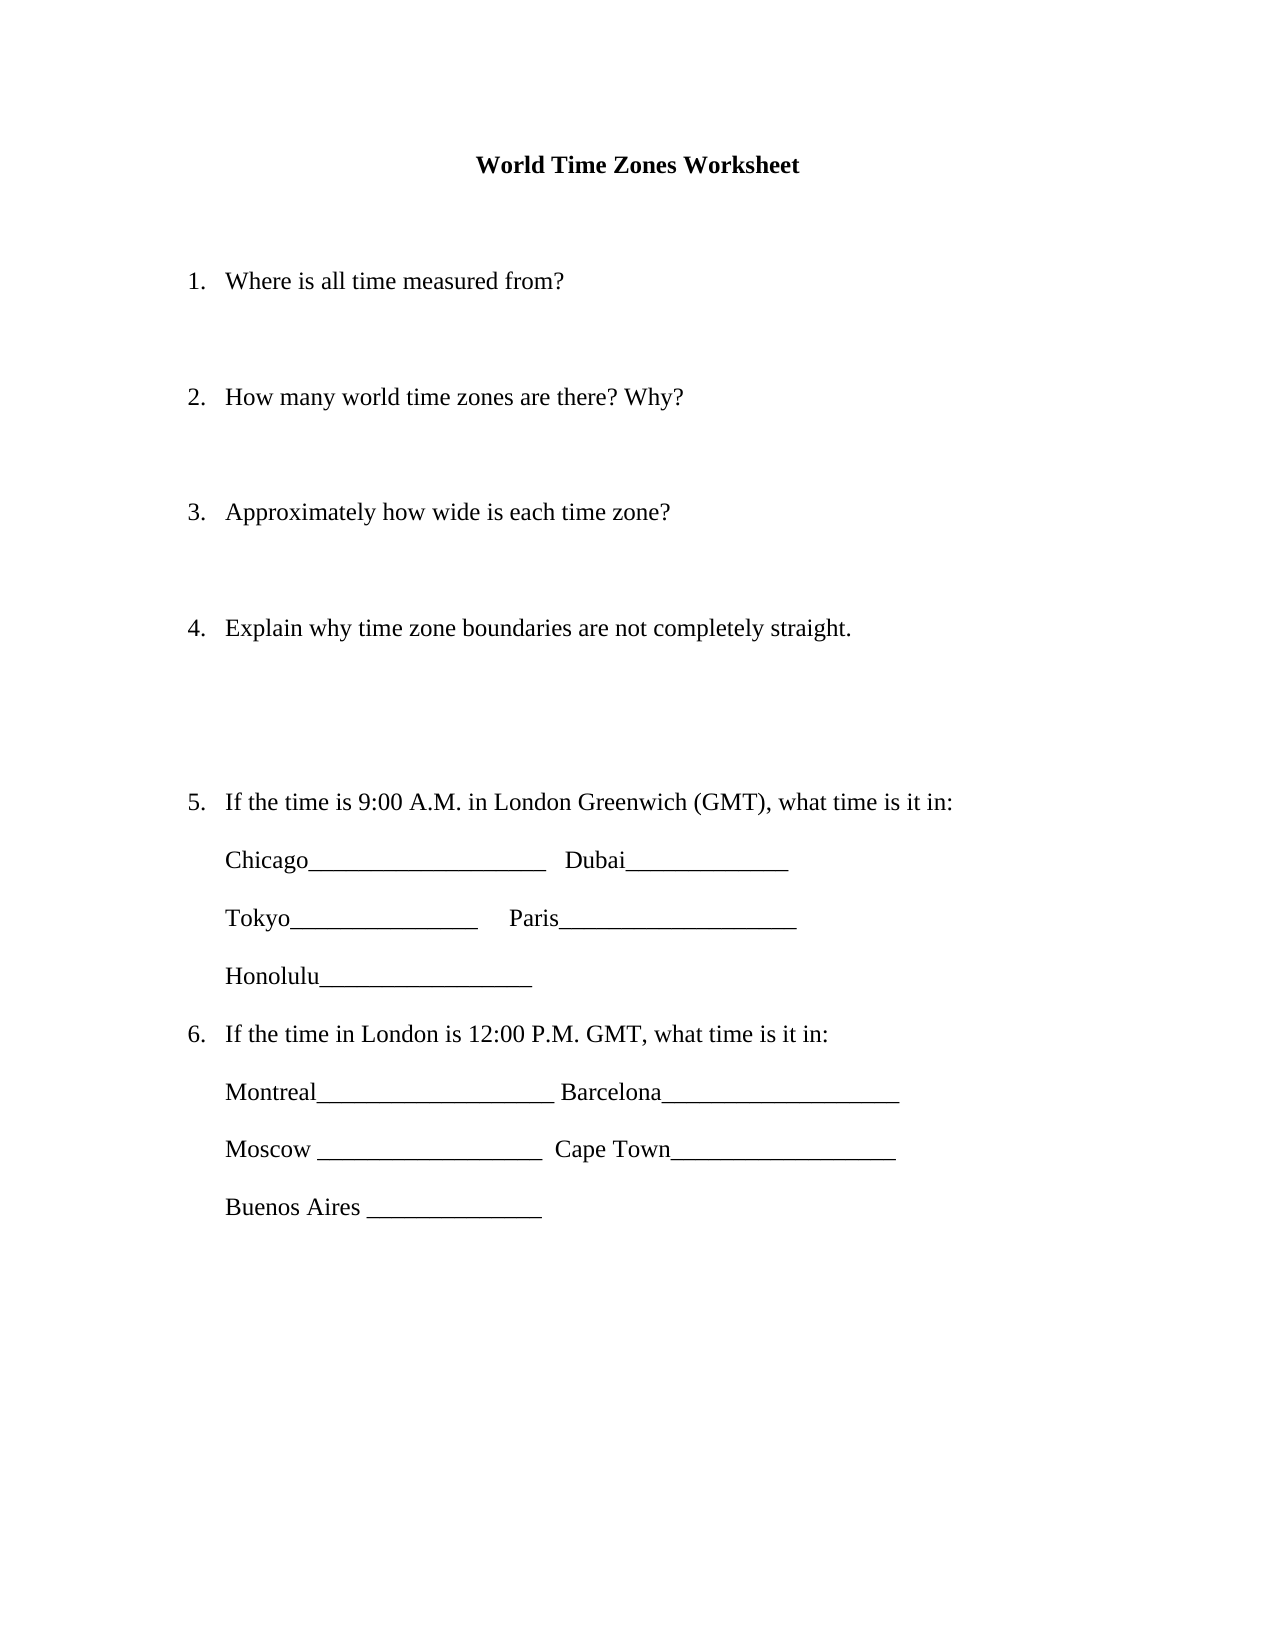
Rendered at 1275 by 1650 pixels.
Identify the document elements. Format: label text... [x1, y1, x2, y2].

list Approximately how wide is each time zone? [187, 497, 1125, 526]
text World Time Zones Worksheet [150, 150, 1125, 179]
list Explain why time zone boundaries are not completely straight. [187, 613, 1125, 642]
text Honolulu_________________ [225, 961, 1125, 989]
list Where is all time measured from? [187, 266, 1125, 294]
list If the time in is 12:00 P.M. GMT, what time is it in: [187, 1019, 1125, 1047]
text Montreal___________________ Barcelona___________________ [225, 1077, 1125, 1105]
list If the time is 9:00 A.M. in London Greenwich (GMT), what time is it in: [187, 787, 1125, 816]
text Tokyo_______________ Paris___________________ [225, 903, 1125, 932]
text Chicago___________________ Dubai_____________ [225, 845, 1125, 874]
list How many world time zones are there? Why? [187, 382, 1125, 410]
text Moscow __________________ Cape Town__________________ [225, 1134, 1125, 1163]
text ______________ [225, 1192, 1125, 1221]
